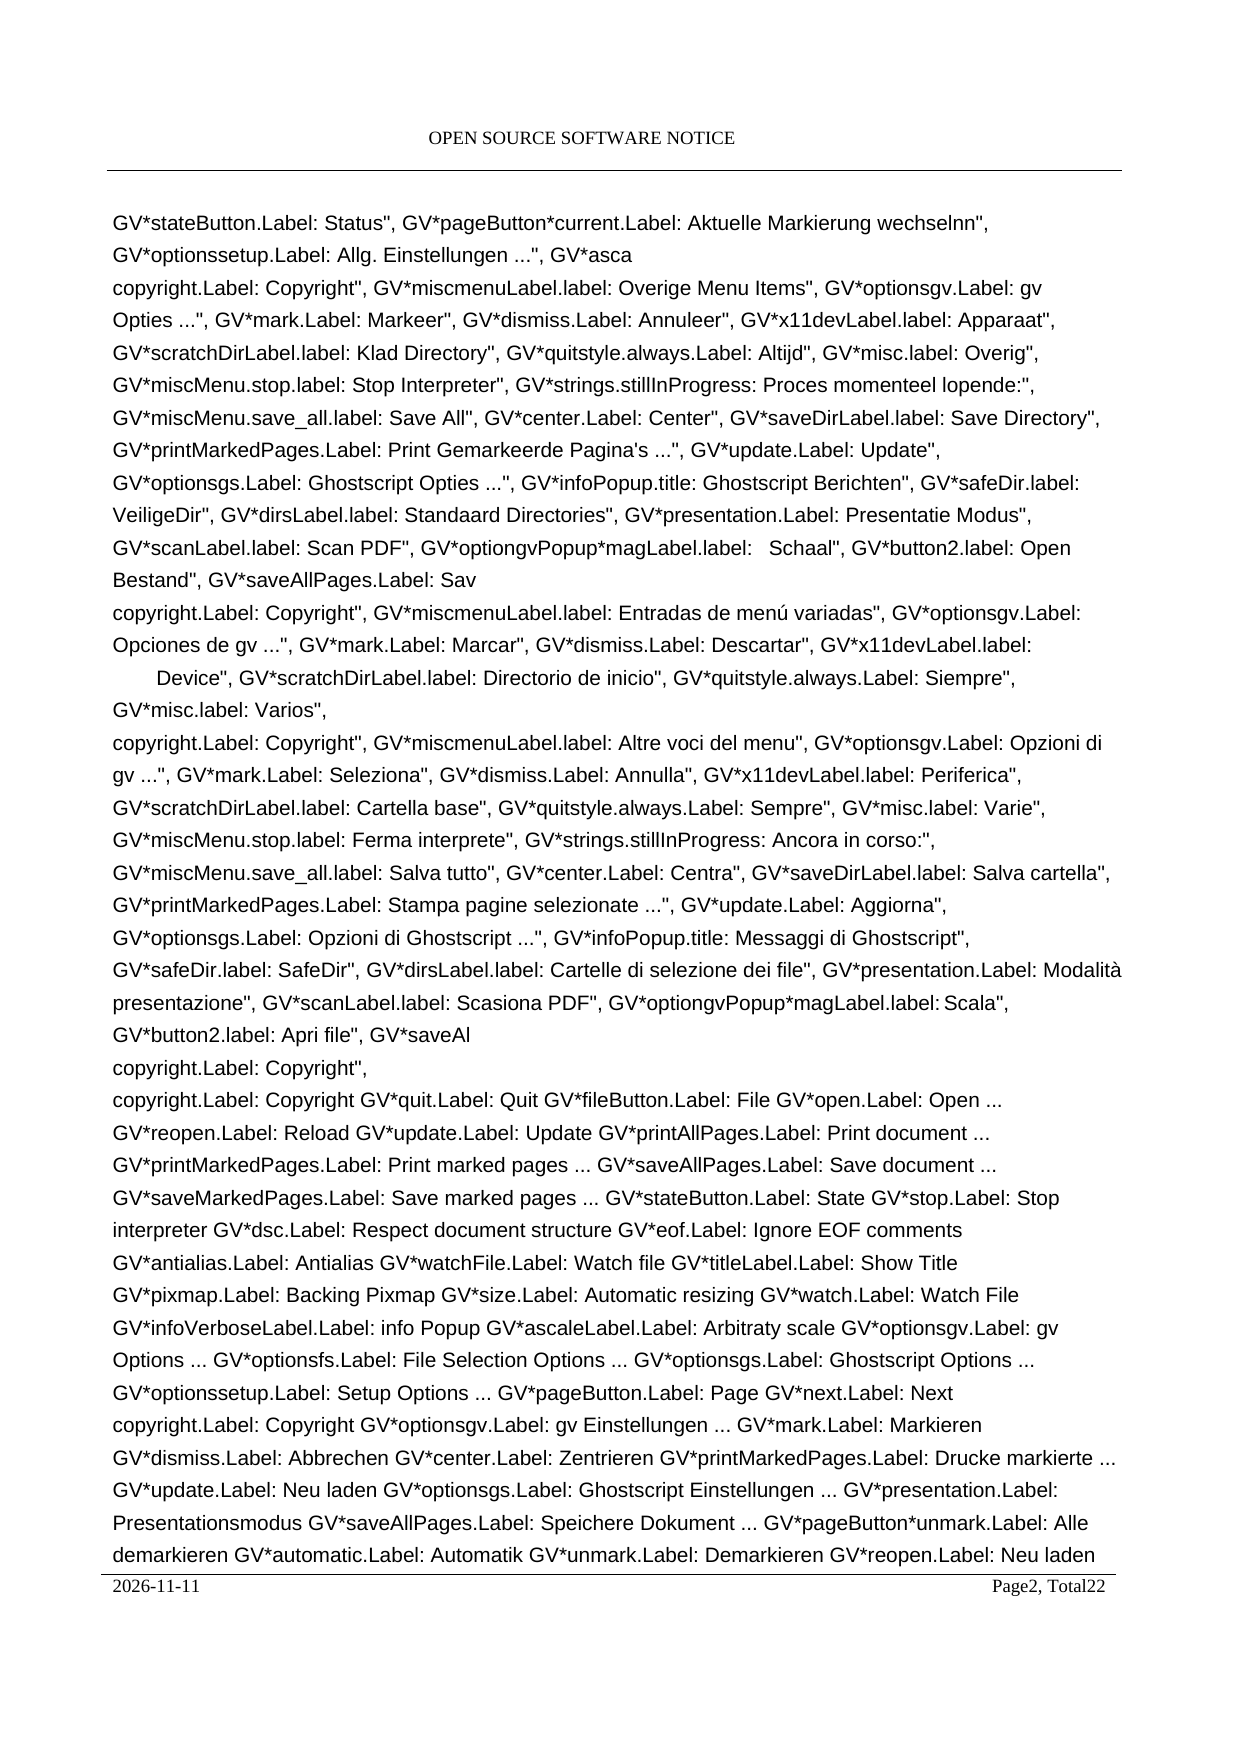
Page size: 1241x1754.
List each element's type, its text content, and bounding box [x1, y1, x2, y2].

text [112, 206, 1128, 271]
text copyright.Label: Copyright", GV*miscmenuLabel.label: Entradas de menú variadas", GV*optionsgv.Label: Opciones de gv ...", GV*mark.Label: Marcar", GV*dismiss.Label: Descartar", GV*x11devLabel.label: Device", GV*scratchDirLabel.label: Directorio de inicio", GV*quitstyle.always.Label: Siempre", GV*misc.label: Varios", [112, 596, 1128, 726]
text copyright.Label: Copyright", GV*miscmenuLabel.label: Altre voci del menu", GV*optionsgv.Label: Opzioni di gv ...", GV*mark.Label: Seleziona", GV*dismiss.Label: Annulla", GV*x11devLabel.label: Periferica", GV*scratchDirLabel.label: Cartella base", GV*quitstyle.always.Label: Sempre", GV*misc.label: Varie", GV*miscMenu.stop.label: Ferma interprete", GV*strings.stillInProgress: Ancora in corso:", GV*miscMenu.save_all.label: Salva tutto", GV*center.Label: Centra", GV*saveDirLabel.label: Salva cartella", GV*printMarkedPages.Label: Stampa pagine selezionate ...", GV*update.Label: Aggiorna", GV*optionsgs.Label: Opzioni di Ghostscript ...", GV*infoPopup.title: Messaggi di Ghostscript", GV*safeDir.label: SafeDir", GV*dirsLabel.label: Cartelle di selezione dei file", GV*presentation.Label: Modalità presentazione", GV*scanLabel.label: Scasiona PDF", GV*optiongvPopup*magLabel.label: Scala", GV*button2.label: Apri file", GV*saveAl [112, 726, 1128, 1051]
text copyright.Label: Copyright", [112, 1051, 1128, 1084]
text copyright.Label: Copyright GV*quit.Label: Quit GV*fileButton.Label: File GV*open.Label: Open ... GV*reopen.Label: Reload GV*update.Label: Update GV*printAllPages.Label: Print document ... GV*printMarkedPages.Label: Print marked pages ... GV*saveAllPages.Label: Save document ... GV*saveMarkedPages.Label: Save marked pages ... GV*stateButton.Label: State GV*stop.Label: Stop interpreter GV*dsc.Label: Respect document structure GV*eof.Label: Ignore EOF comments GV*antialias.Label: Antialias GV*watchFile.Label: Watch file GV*titleLabel.Label: Show Title GV*pixmap.Label: Backing Pixmap GV*size.Label: Automatic resizing GV*watch.Label: Watch File GV*infoVerboseLabel.Label: info Popup GV*ascaleLabel.Label: Arbitraty scale GV*optionsgv.Label: gv Options ... GV*optionsfs.Label: File Selection Options ... GV*optionsgs.Label: Ghostscript Options ... GV*optionssetup.Label: Setup Options ... GV*pageButton.Label: Page GV*next.Label: Next [112, 1084, 1128, 1409]
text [112, 1409, 1128, 1571]
text copyright.Label: Copyright", GV*miscmenuLabel.label: Overige Menu Items", GV*optionsgv.Label: gv Opties ...", GV*mark.Label: Markeer", GV*dismiss.Label: Annuleer", GV*x11devLabel.label: Apparaat", GV*scratchDirLabel.label: Klad Directory", GV*quitstyle.always.Label: Altijd", GV*misc.label: Overig", GV*miscMenu.stop.label: Stop Interpreter", GV*strings.stillInProgress: Proces momenteel lopende:", GV*miscMenu.save_all.label: Save All", GV*center.Label: Center", GV*saveDirLabel.label: Save Directory", GV*printMarkedPages.Label: Print Gemarkeerde Pagina's ...", GV*update.Label: Update", GV*optionsgs.Label: Ghostscript Opties ...", GV*infoPopup.title: Ghostscript Berichten", GV*safeDir.label: VeiligeDir", GV*dirsLabel.label: Standaard Directories", GV*presentation.Label: Presentatie Modus", GV*scanLabel.label: Scan PDF", GV*optiongvPopup*magLabel.label: Schaal", GV*button2.label: Open Bestand", GV*saveAllPages.Label: Sav [112, 271, 1128, 596]
